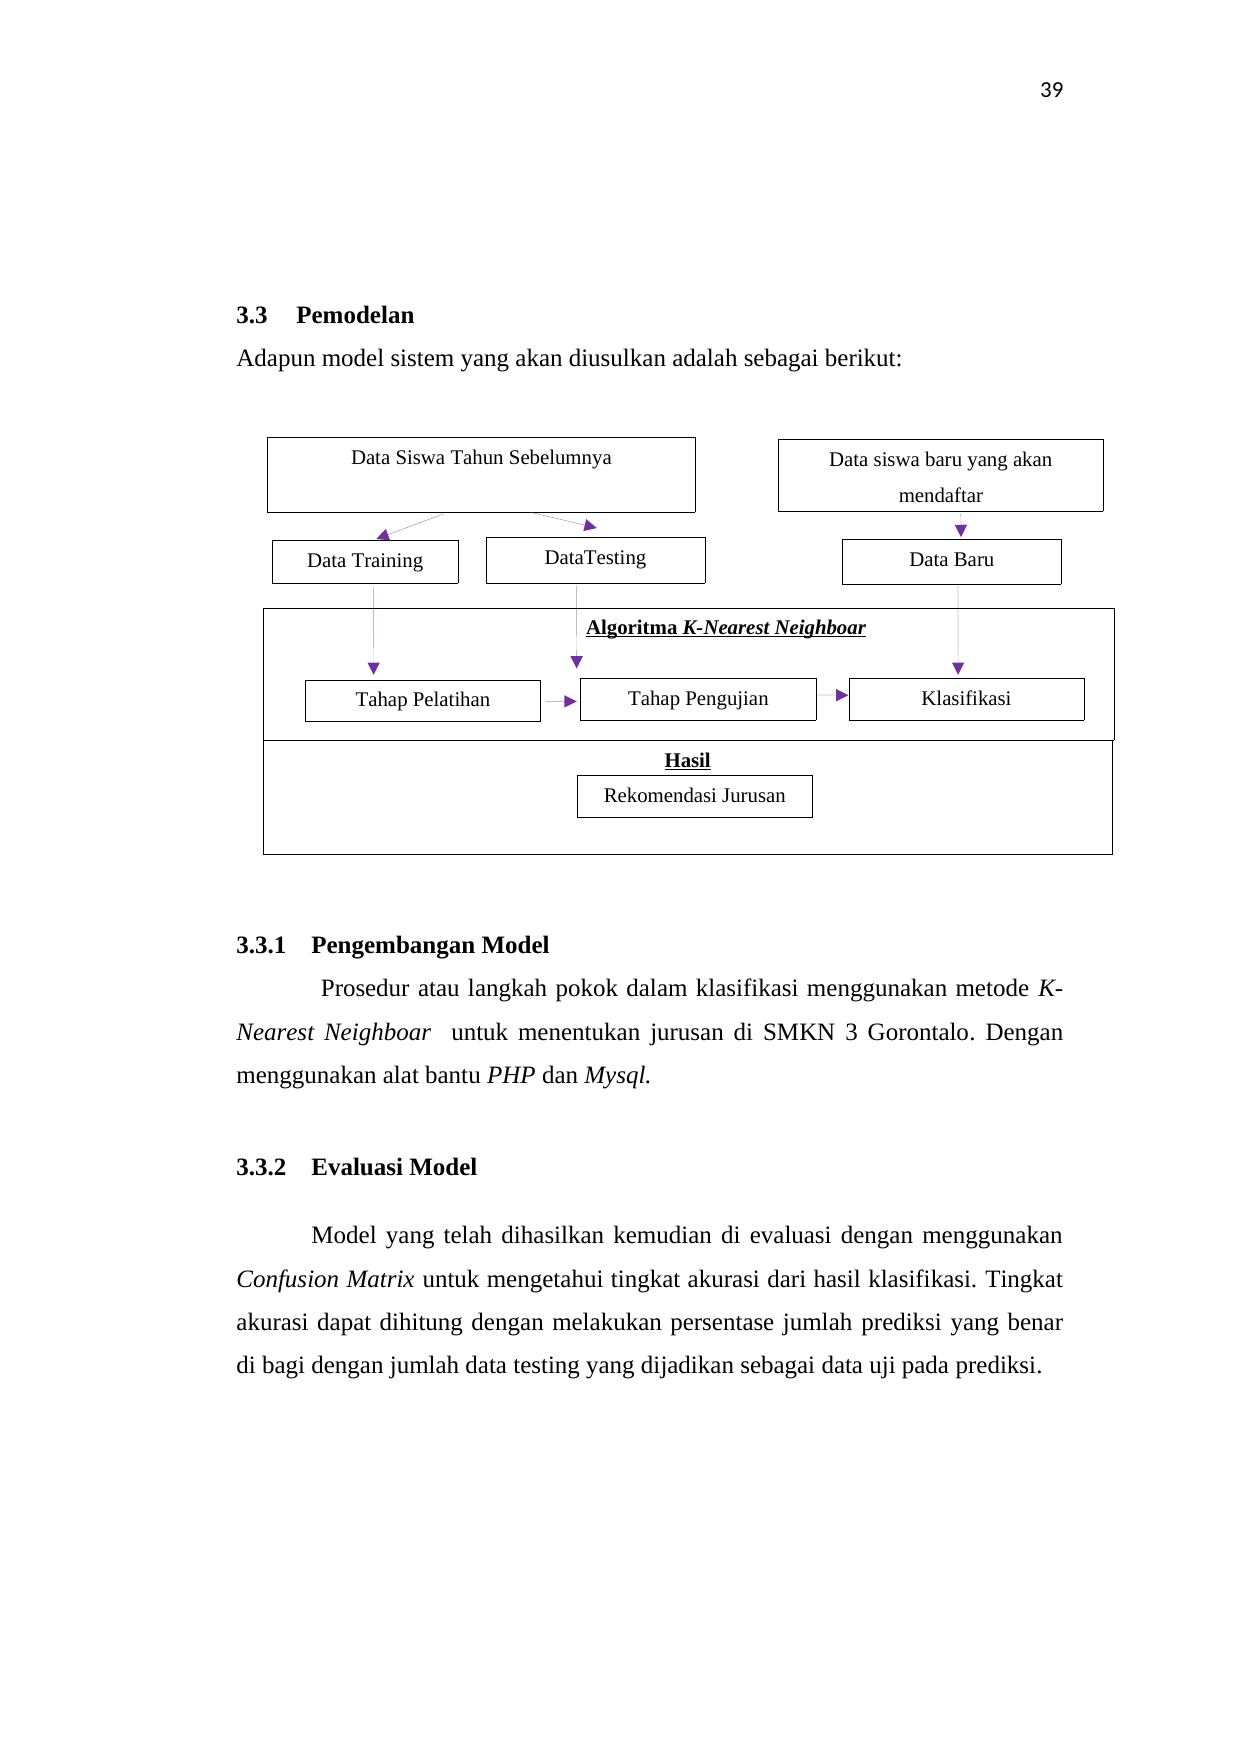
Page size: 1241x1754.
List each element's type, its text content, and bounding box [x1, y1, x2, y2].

subtitle Pemodelan [236, 300, 1063, 329]
subtitle Evaluasi Model [236, 1152, 1063, 1181]
subtitle Pengembangan Model [236, 930, 1063, 959]
list Model yang telah dihasilkan kemudian di evaluasi dengan menggunakan Confusion Matrix untuk mengetahui tingkat akurasi dari hasil klasifikasi. Tingkat akurasi dapat dihitung dengan melakukan persentase jumlah prediksi yang benar di bagi dengan jumlah data testing yang dijadikan sebagai data uji pada prediksi. [236, 1221, 1063, 1379]
text Prosedur atau langkah pokok dalam klasifikasi menggunakan metode K-Nearest Neighboar untuk menentukan jurusan di SMKN 3 Gorontalo. Dengan menggunakan alat bantu PHP dan Mysql. [236, 973, 1063, 1088]
text Adapun model sistem yang akan diusulkan adalah sebagai berikut: [236, 343, 1063, 372]
